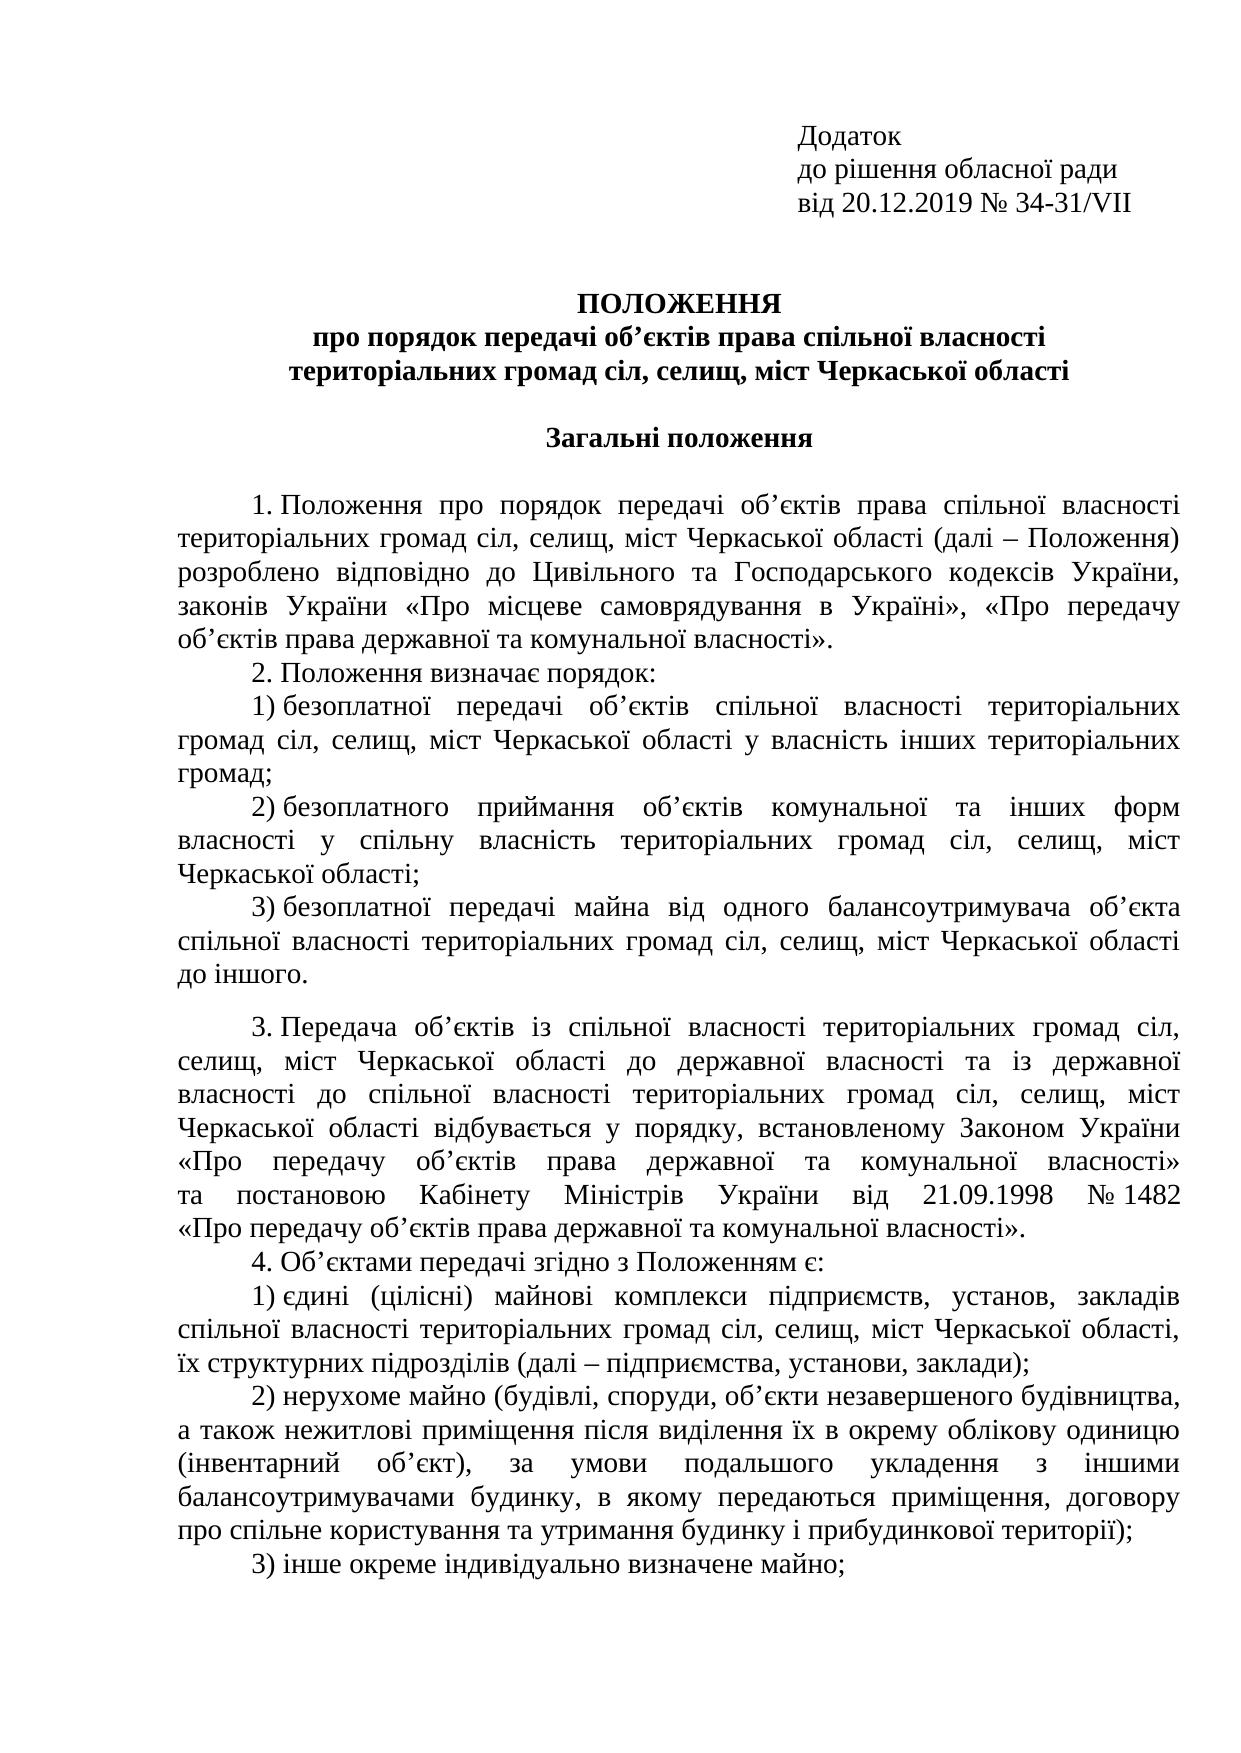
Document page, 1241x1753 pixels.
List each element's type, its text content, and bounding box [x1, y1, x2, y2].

text Загальні положення [177, 420, 1181, 453]
text про порядок передачі об’єктів права спільної власності [177, 319, 1181, 353]
text 2) нерухоме майно (будівлі, споруди, об’єкти незавершеного будівництва, а також нежитлові приміщення після виділення їх в окрему облікову одиницю (інвентарний об’єкт), за умови подальшого укладення з іншими балансоутримувачами будинку, в якому передаються приміщення, договору про спільне користування та утримання будинку і прибудинкової території); [177, 1378, 1181, 1546]
text 1) безоплатної передачі об’єктів спільної власності територіальних громад сіл, селищ, міст Черкаської області у власність інших територіальних громад; [177, 688, 1181, 789]
text 4. Об’єктами передачі згідно з Положенням є: [177, 1244, 1181, 1278]
text 3) інше окреме індивідуально визначене майно; [177, 1546, 1181, 1579]
text 3) безоплатної передачі майна від одного балансоутримувача об’єкта спільної власності територіальних громад сіл, селищ, міст Черкаської області до іншого. [177, 889, 1181, 990]
text територіальних громад сіл, селищ, міст Черкаської області [177, 353, 1181, 386]
text 1. Положення про порядок передачі об’єктів права спільної власності територіальних громад сіл, селищ, міст Черкаської області (далі ‒ Положення) розроблено відповідно до Цивільного та Господарського кодексів України, законів України «Про місцеве самоврядування в Україні», «Про передачу об’єктів права державної та комунальної власності». [177, 487, 1181, 655]
text ПОЛОЖЕННЯ [177, 286, 1181, 319]
text 2. Положення визначає порядок: [177, 655, 1181, 688]
text до рішення обласної ради [797, 152, 1181, 185]
text 3. Передача об’єктів із спільної власності територіальних громад сіл, селищ, міст Черкаської області до державної власності та із державної власності до спільної власності територіальних громад сіл, селищ, міст Черкаської області відбувається у порядку, встановленому Законом України «Про передачу об’єктів права державної та комунальної власності» та постановою Кабінету Міністрів України від 21.09.1998 № 1482 «Про передачу об’єктів права державної та комунальної власності». [177, 1009, 1181, 1244]
text 2) безоплатного приймання об’єктів комунальної та інших форм власності у спільну власність територіальних громад сіл, селищ, міст Черкаської області; [177, 789, 1181, 889]
text 1) єдині (цілісні) майнові комплекси підприємств, установ, закладів спільної власності територіальних громад сіл, селищ, міст Черкаської області, їх структурних пiдроздiлiв (далі ‒ підприємства, установи, заклади); [177, 1278, 1181, 1378]
text Додаток [797, 118, 1181, 152]
text від 20.12.2019 № 34-31/VII [797, 185, 1181, 219]
